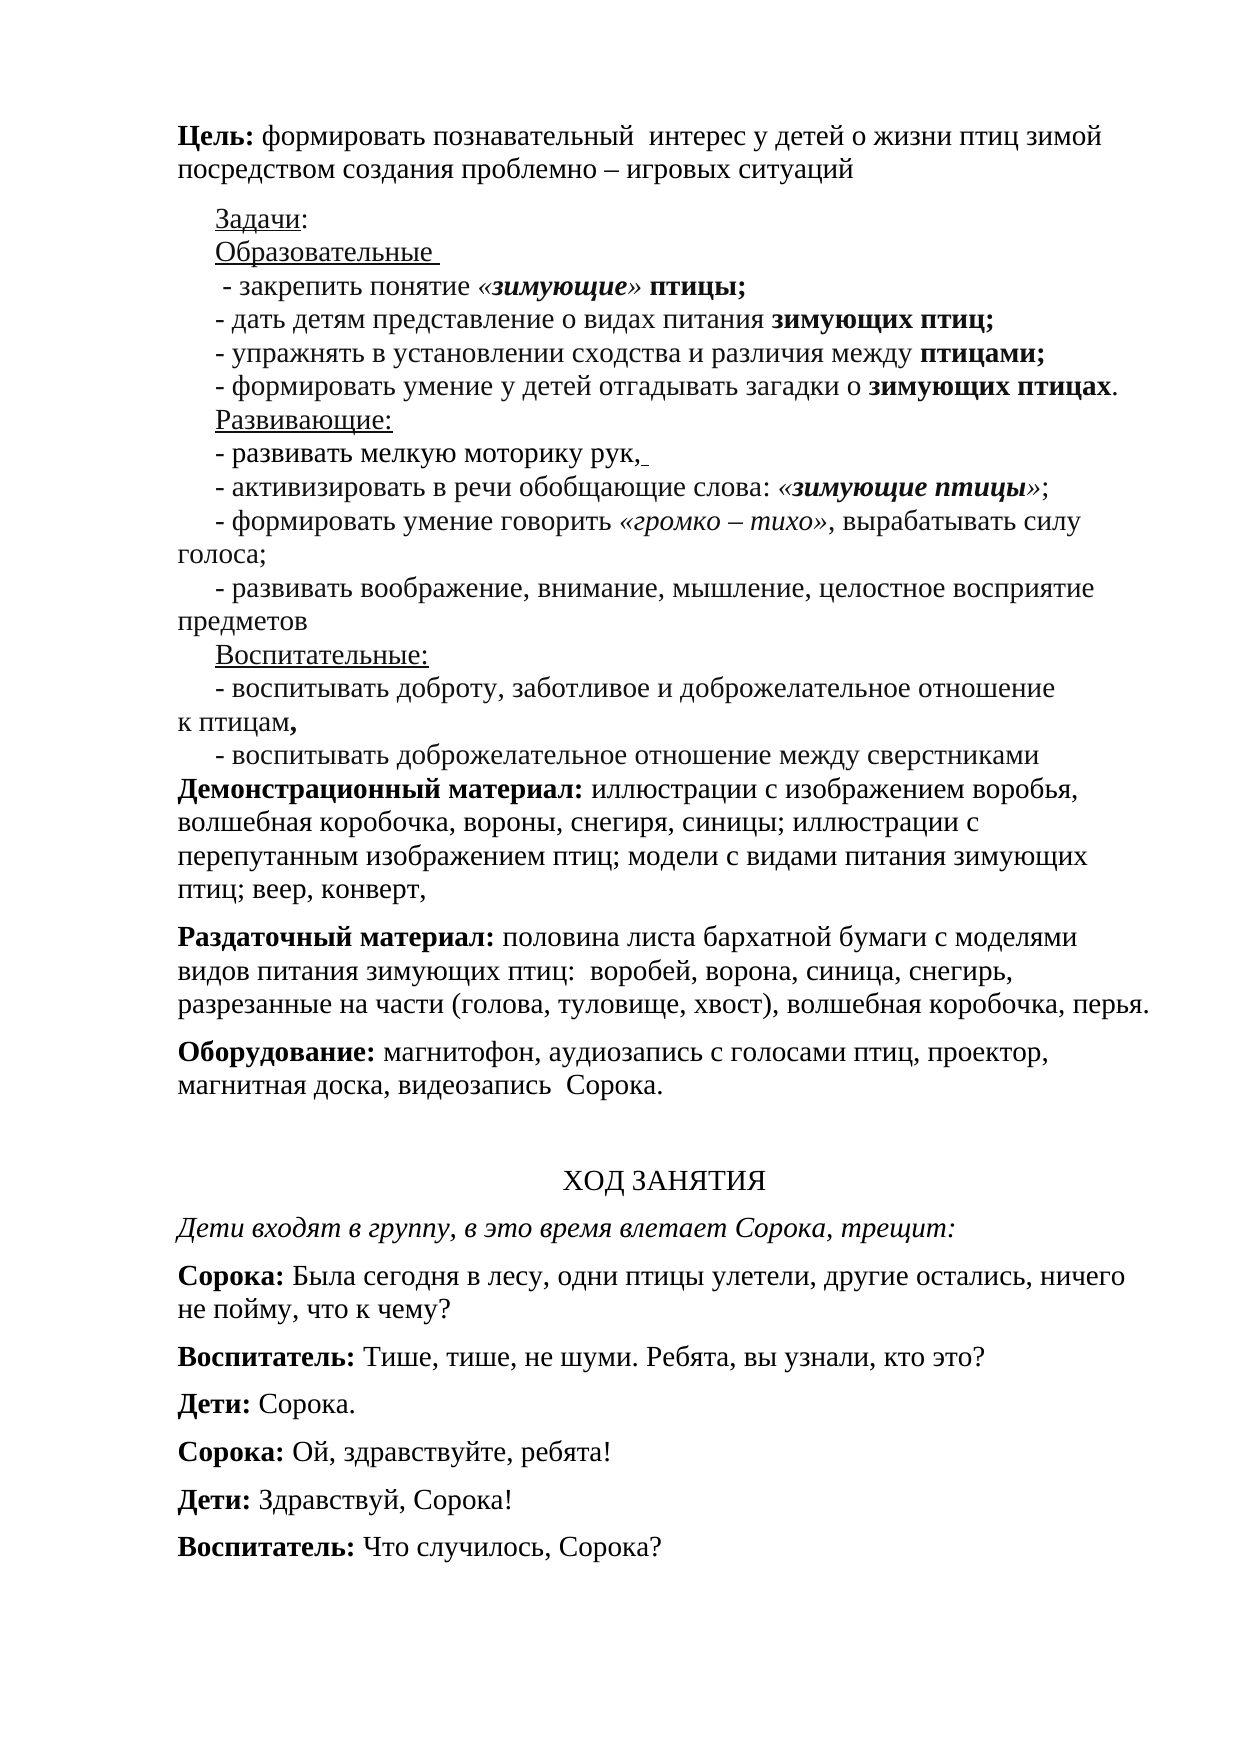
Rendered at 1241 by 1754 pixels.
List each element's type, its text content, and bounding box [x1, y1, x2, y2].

text - дать детям представление о видах питания зимующих птиц; [177, 301, 1152, 335]
text - формировать умение говорить «громко – тихо», вырабатывать силу голоса; [177, 503, 1152, 570]
text ХОД ЗАНЯТИЯ [177, 1163, 1152, 1196]
text Дети входят в группу, в это время влетает Сорока, трещит: [177, 1210, 1152, 1244]
text Сорока: Была сегодня в лесу, одни птицы улетели, другие остались, ничего не пойму, что к чему? [177, 1258, 1152, 1325]
text Оборудование: магнитофон, аудиозапись с голосами птиц, проектор, магнитная доска, видеозапись Сорока. [177, 1034, 1152, 1101]
text - развивать мелкую моторику рук, [177, 436, 1152, 469]
text - воспитывать доброту, заботливое и доброжелательное отношение к птицам, [177, 670, 1152, 737]
text Задачи: [177, 201, 1152, 234]
text - упражнять в установлении сходства и различия между птицами; [177, 335, 1152, 368]
text - воспитывать доброжелательное отношение между сверстниками [177, 737, 1152, 771]
text Демонстрационный материал: иллюстрации с изображением воробья, волшебная коробочка, вороны, снегиря, синицы; иллюстрации с перепутанным изображением птиц; модели с видами питания зимующих птиц; веер, конверт, [177, 771, 1152, 905]
text - развивать воображение, внимание, мышление, целостное восприятие предметов [177, 570, 1152, 637]
text Дети: Здравствуй, Сорока! [177, 1482, 1152, 1515]
text - закрепить понятие «зимующие» птицы; [177, 268, 1152, 301]
text Цель: формировать познавательный интерес у детей о жизни птиц зимой посредством создания проблемно – игровых ситуаций [177, 118, 1152, 185]
text Сорока: Ой, здравствуйте, ребята! [177, 1434, 1152, 1468]
text Воспитатель: Тише, тише, не шуми. Ребята, вы узнали, кто это? [177, 1339, 1152, 1373]
text Дети: Сорока. [177, 1387, 1152, 1420]
text Раздаточный материал: половина листа бархатной бумаги с моделями видов питания зимующих птиц: воробей, ворона, синица, снегирь, разрезанные на части (голова, туловище, хвост), волшебная коробочка, перья. [177, 919, 1152, 1020]
text - формировать умение у детей отгадывать загадки о зимующих птицах. [177, 368, 1152, 402]
text Образовательные [177, 234, 1152, 268]
text Развивающие: [177, 402, 1152, 436]
text - активизировать в речи обобщающие слова: «зимующие птицы»; [177, 469, 1152, 503]
text Воспитатель: Что случилось, Сорока? [177, 1529, 1152, 1563]
text Воспитательные: [177, 637, 1152, 670]
